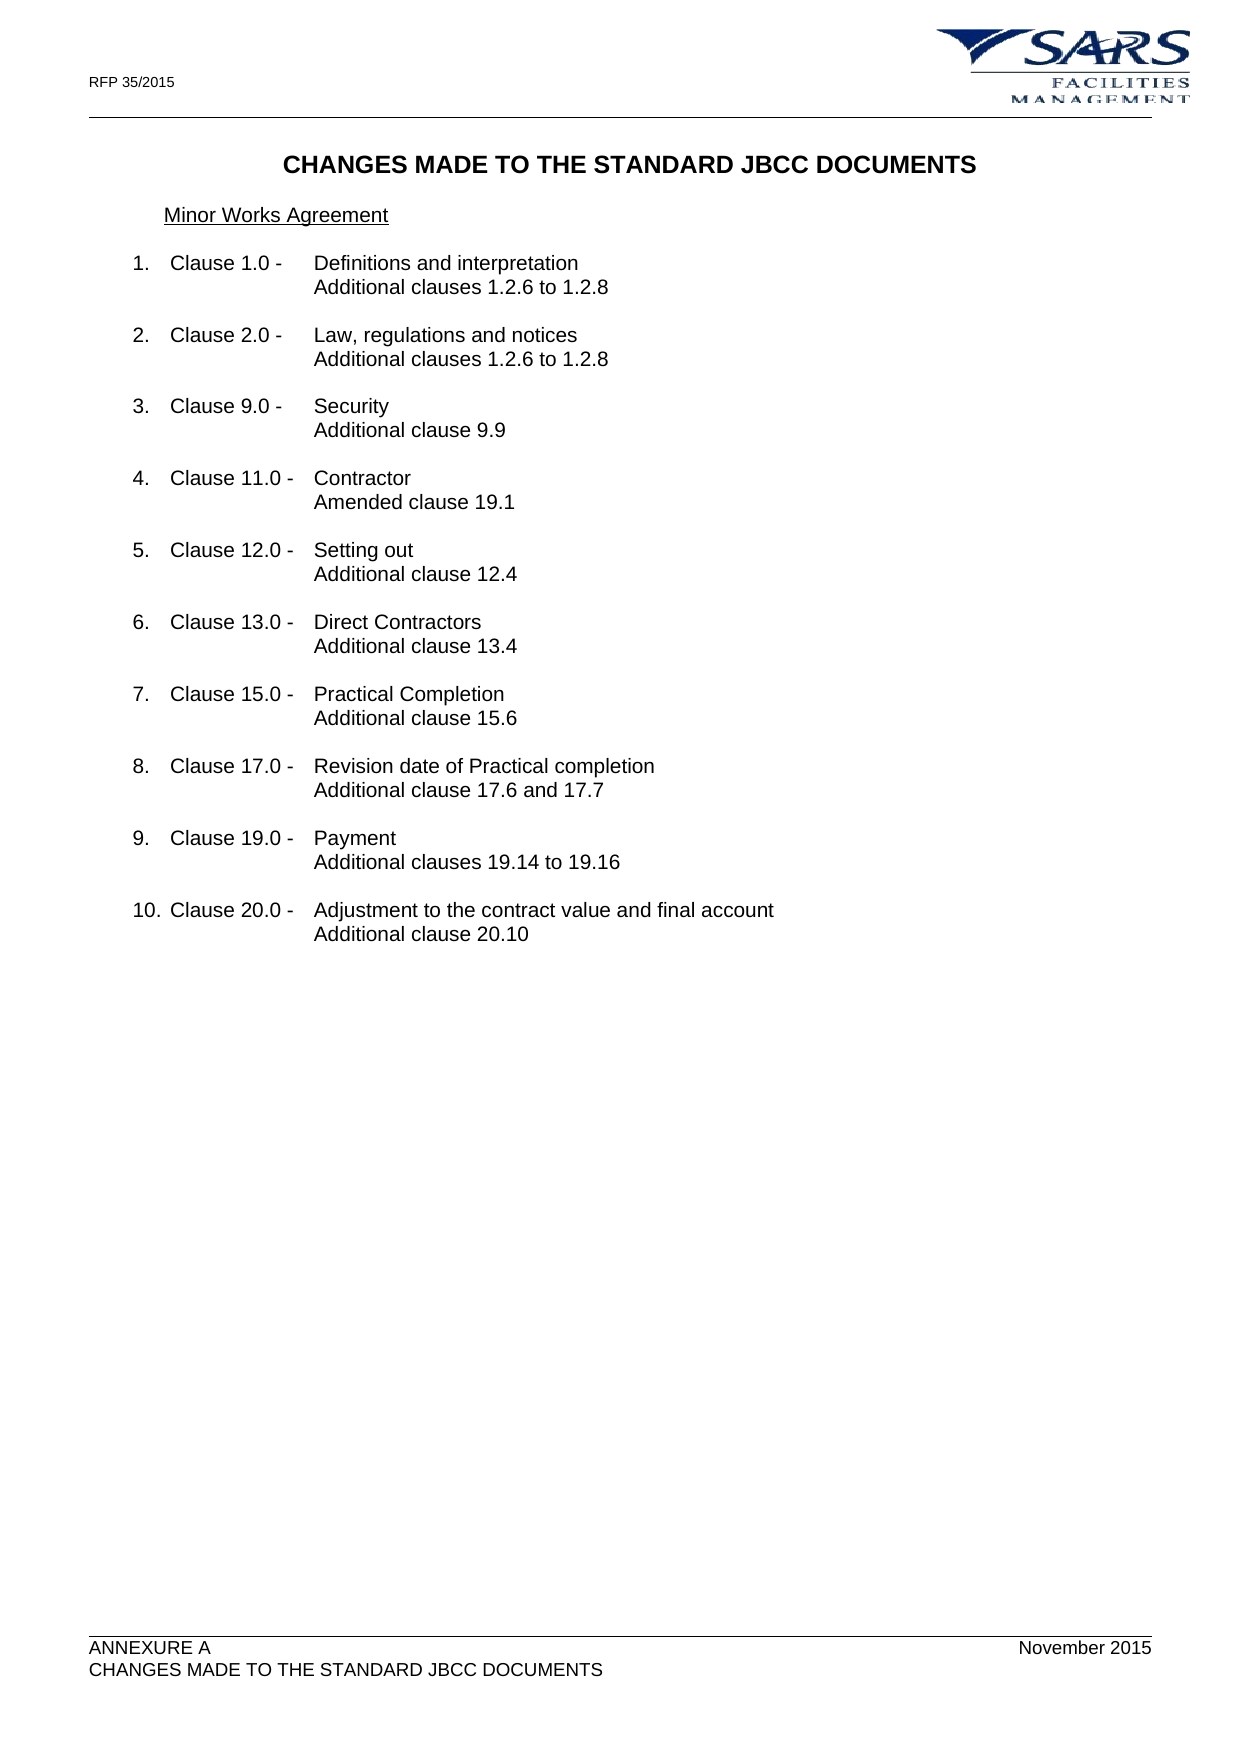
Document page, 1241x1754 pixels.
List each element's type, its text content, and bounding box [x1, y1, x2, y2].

list Clause 13.0 - Direct Contractors [132, 610, 1152, 634]
list Clause 9.0 - Security [132, 394, 1152, 418]
list Clause 12.0 - Setting out [132, 538, 1152, 562]
text Additional clause 13.4 [89, 634, 1152, 658]
text Additional clauses 19.14 to 19.16 [89, 849, 1152, 873]
text Additional clause 9.9 [89, 418, 1152, 442]
list Clause 20.0 - Adjustment to the contract value and final account [132, 897, 1152, 921]
list Clause 15.0 - Practical Completion [132, 682, 1152, 706]
text Amended clause 19.1 [89, 490, 1152, 514]
list Clause 11.0 - Contractor [132, 466, 1152, 490]
list Clause 19.0 - Payment [132, 826, 1152, 849]
text CHANGES MADE TO THE STANDARD JBCC DOCUMENTS [89, 150, 1152, 179]
text Additional clause 17.6 and 17.7 [89, 778, 1152, 802]
list Clause 1.0 - Definitions and interpretation [132, 251, 1152, 274]
list Additional clause 20.10 [170, 921, 1152, 945]
text Minor Works Agreement [89, 203, 1152, 227]
text Additional clause 15.6 [89, 706, 1152, 730]
picture [933, 29, 1190, 102]
text Additional clause 12.4 [89, 562, 1152, 586]
list Clause 2.0 - Law, regulations and notices [132, 322, 1152, 346]
text Additional clauses 1.2.6 to 1.2.8 [89, 274, 1152, 298]
list Clause 17.0 - Revision date of Practical completion [132, 754, 1152, 778]
text Additional clauses 1.2.6 to 1.2.8 [89, 346, 1152, 370]
